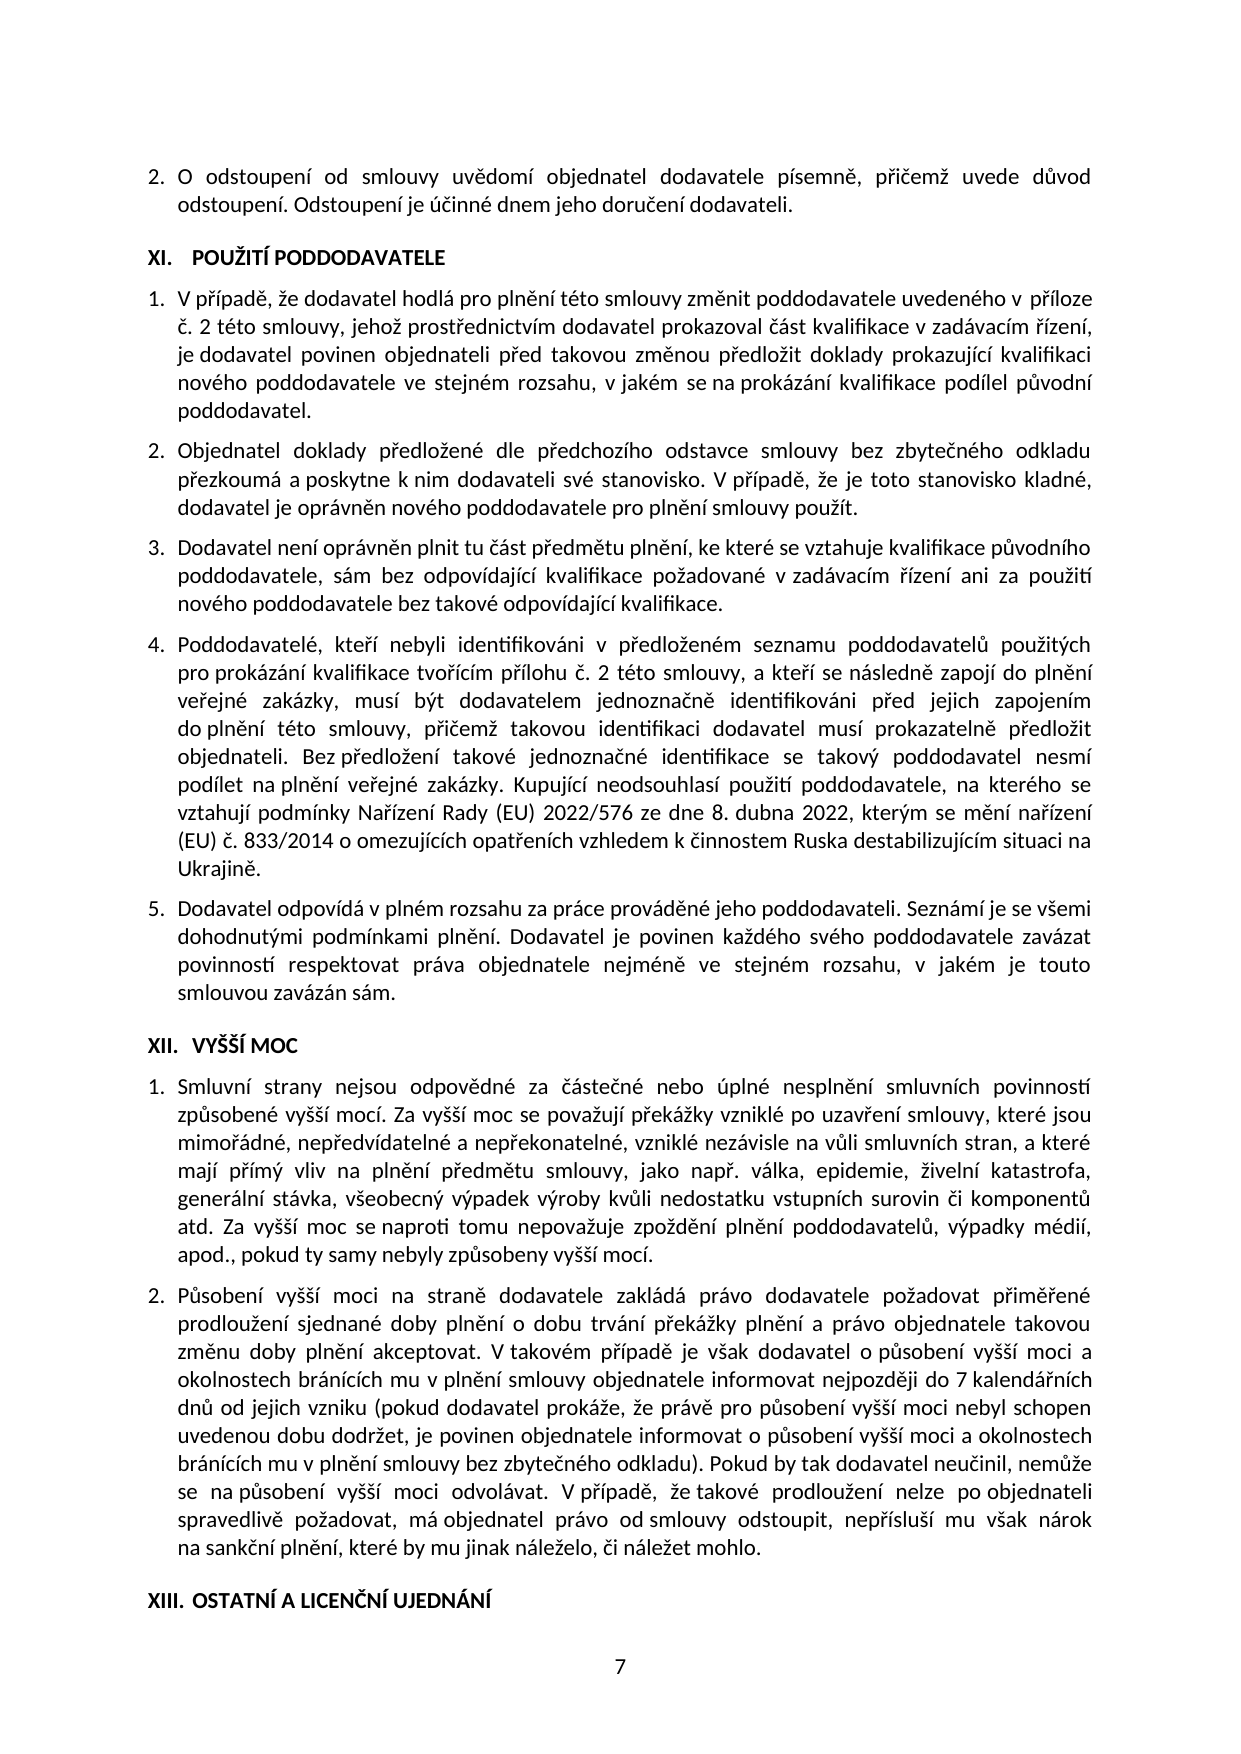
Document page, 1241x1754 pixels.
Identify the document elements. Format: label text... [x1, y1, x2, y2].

list Působení vyšší moci na straně dodavatele zakládá právo dodavatele požadovat přiměřené prodloužení sjednané doby plnění o dobu trvání překážky plnění a právo objednatele takovou změnu doby plnění akceptovat. V takovém případě je však dodavatel o působení vyšší moci a okolnostech bránících mu v plnění smlouvy objednatele informovat nejpozději do 7 kalendářních dnů od jejich vzniku (pokud dodavatel prokáže, že právě pro působení vyšší moci nebyl schopen uvedenou dobu dodržet, je povinen objednatele informovat o působení vyšší moci a okolnostech bránících mu v plnění smlouvy bez zbytečného odkladu). Pokud by tak dodavatel neučinil, nemůže se na působení vyšší moci odvolávat. V případě, že takové prodloužení nelze po objednateli spravedlivě požadovat, má objednatel právo od smlouvy odstoupit, nepřísluší mu však nárok na sankční plnění, které by mu jinak náleželo, či náležet mohlo. [148, 1281, 1093, 1561]
list POUŽITÍ PODDODAVATELE [148, 243, 1093, 272]
list Objednatel doklady předložené dle předchozího odstavce smlouvy bez zbytečného odkladu přezkoumá a poskytne k nim dodavateli své stanovisko. V případě, že je toto stanovisko kladné, dodavatel je oprávněn nového poddodavatele pro plnění smlouvy použít. [148, 437, 1093, 521]
list VYŠŠÍ MOC [148, 1032, 1093, 1059]
list Dodavatel není oprávněn plnit tu část předmětu plnění, ke které se vztahuje kvalifikace původního poddodavatele, sám bez odpovídající kvalifikace požadované v zadávacím řízení ani za použití nového poddodavatele bez takové odpovídající kvalifikace. [148, 533, 1093, 617]
list O odstoupení od smlouvy uvědomí objednatel dodavatele písemně, přičemž uvede důvod odstoupení. Odstoupení je účinné dnem jeho doručení dodavateli. [148, 162, 1093, 218]
list Dodavatel odpovídá v plném rozsahu za práce prováděné jeho poddodavateli. Seznámí je se všemi dohodnutými podmínkami plnění. Dodavatel je povinen každého svého poddodavatele zavázat povinností respektovat práva objednatele nejméně ve stejném rozsahu, v jakém je touto smlouvou zavázán sám. [148, 894, 1093, 1007]
list Poddodavatelé, kteří nebyli identifikováni v předloženém seznamu poddodavatelů použitých pro prokázání kvalifikace tvořícím přílohu č. 2 této smlouvy, a kteří se následně zapojí do plnění veřejné zakázky, musí být dodavatelem jednoznačně identifikováni před jejich zapojením do plnění této smlouvy, přičemž takovou identifikaci dodavatel musí prokazatelně předložit objednateli. Bez předložení takové jednoznačné identifikace se takový poddodavatel nesmí podílet na plnění veřejné zakázky. Kupující neodsouhlasí použití poddodavatele, na kterého se vztahují podmínky Nařízení Rady (EU) 2022/576 ze dne 8. dubna 2022, kterým se mění nařízení (EU) č. 833/2014 o omezujících opatřeních vzhledem k činnostem Ruska destabilizujícím situaci na Ukrajině. [148, 630, 1093, 882]
list Smluvní strany nejsou odpovědné za částečné nebo úplné nesplnění smluvních povinností způsobené vyšší mocí. Za vyšší moc se považují překážky vzniklé po uzavření smlouvy, které jsou mimořádné, nepředvídatelné a nepřekonatelné, vzniklé nezávisle na vůli smluvních stran, a které mají přímý vliv na plnění předmětu smlouvy, jako např. válka, epidemie, živelní katastrofa, generální stávka, všeobecný výpadek výroby kvůli nedostatku vstupních surovin či komponentů atd. Za vyšší moc se naproti tomu nepovažuje zpoždění plnění poddodavatelů, výpadky médií, apod., pokud ty samy nebyly způsobeny vyšší mocí. [148, 1072, 1093, 1268]
list V případě, že dodavatel hodlá pro plnění této smlouvy změnit poddodavatele uvedeného v příloze č. 2 této smlouvy, jehož prostřednictvím dodavatel prokazoval část kvalifikace v zadávacím řízení, je dodavatel povinen objednateli před takovou změnou předložit doklady prokazující kvalifikaci nového poddodavatele ve stejném rozsahu, v jakém se na prokázání kvalifikace podílel původní poddodavatel. [148, 284, 1093, 424]
list OSTATNÍ A LICENČNÍ UJEDNÁNÍ [148, 1586, 1093, 1614]
